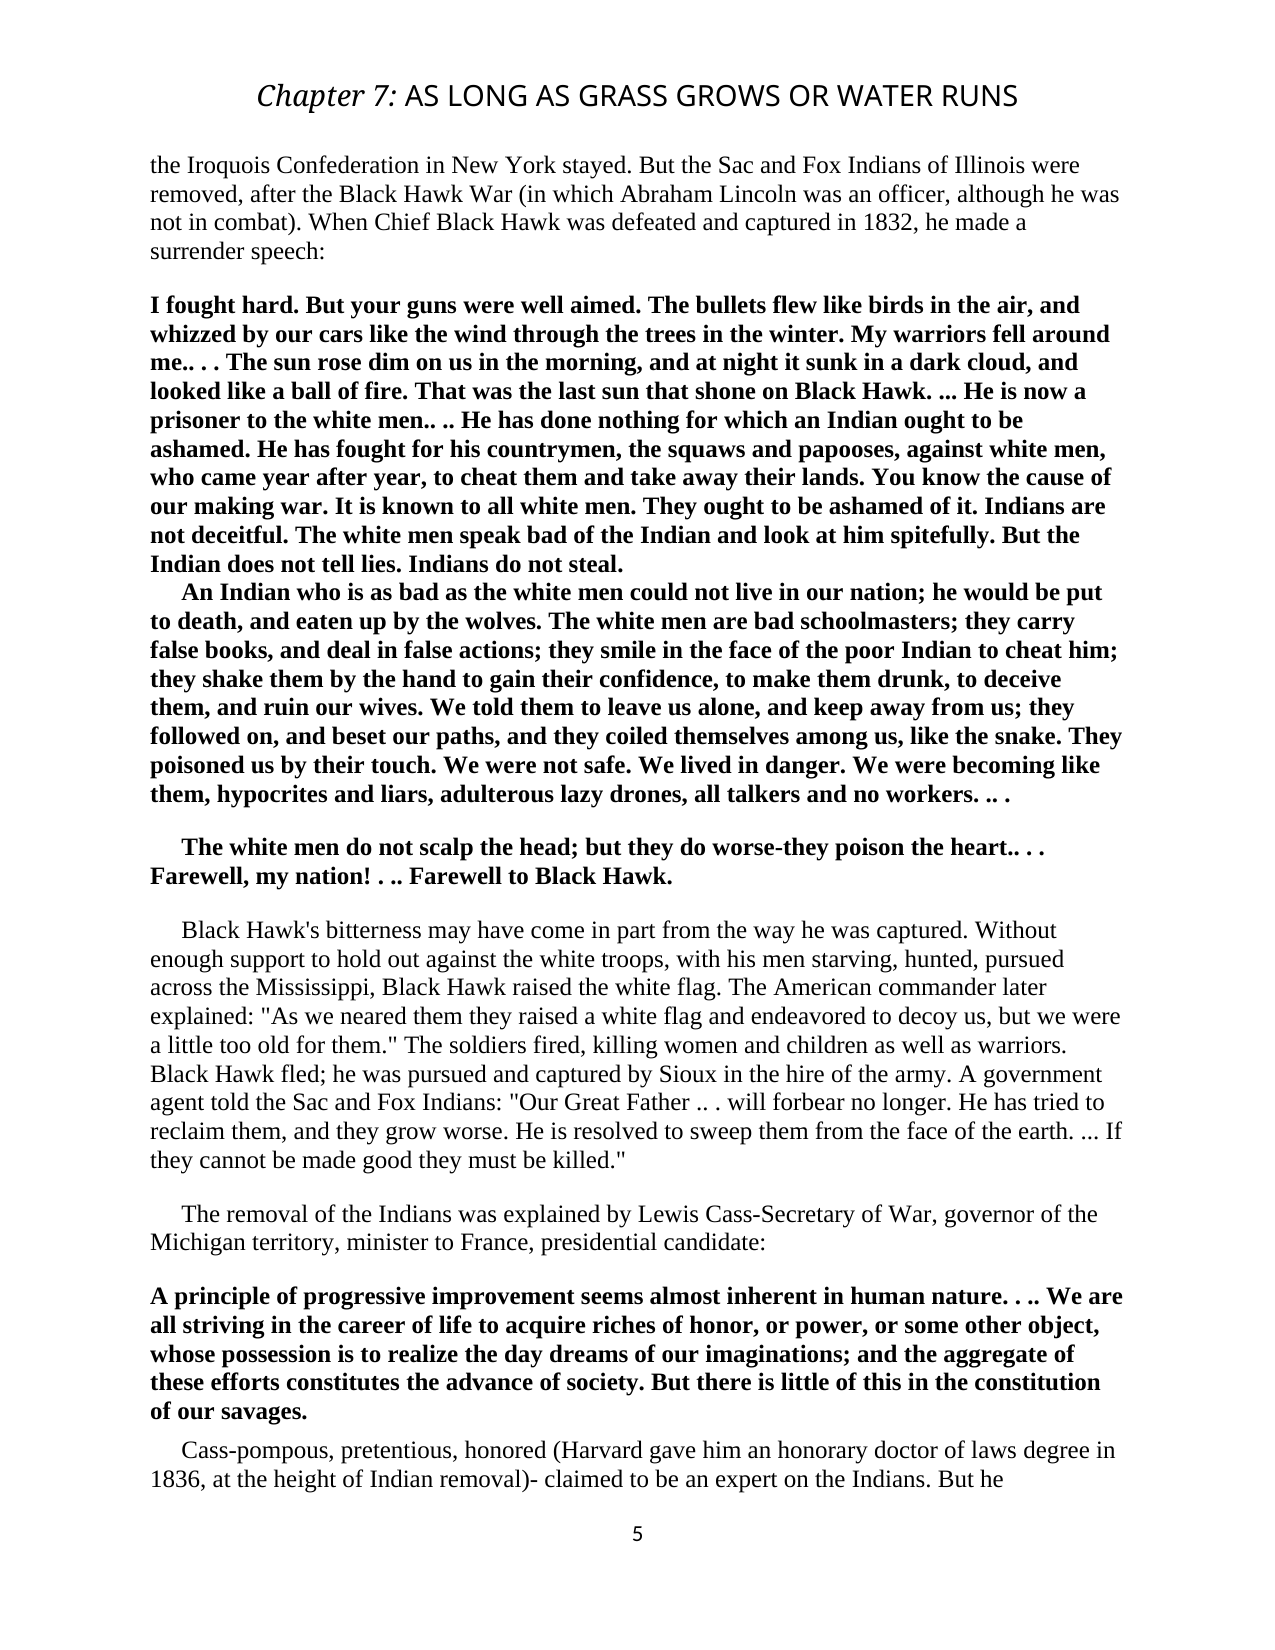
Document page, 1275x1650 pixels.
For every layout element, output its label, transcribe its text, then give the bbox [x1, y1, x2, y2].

text The removal of the Indians was explained by Lewis Cass-Secretary of War, governor of the Michigan territory, minister to France, presidential candidate: [150, 1199, 1125, 1256]
text The white men do not scalp the head; but they do worse-they poison the heart.. . . Farewell, my nation! . .. Farewell to Black Hawk. [150, 832, 1125, 890]
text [150, 1435, 1125, 1493]
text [150, 150, 1125, 265]
text A principle of progressive improvement seems almost inherent in human nature. . .. We are all striving in the career of life to acquire riches of honor, or power, or some other object, whose possession is to realize the day dreams of our imaginations; and the aggregate of these efforts constitutes the advance of society. But there is little of this in the constitution of our savages. [150, 1281, 1125, 1425]
text Black Hawk's bitterness may have come in part from the way he was captured. Without enough support to hold out against the white troops, with his men starving, hunted, pursued across the Mississippi, Black Hawk raised the white flag. The American commander later explained: "As we neared them they raised a white flag and endeavored to decoy us, but we were a little too old for them." The soldiers fired, killing women and children as well as warriors. Black Hawk fled; he was pursued and captured by Sioux in the hire of the army. A government agent told the Sac and Fox Indians: "Our Great Father .. . will forbear no longer. He has tried to reclaim them, and they grow worse. He is resolved to sweep them from the face of the earth. ... If they cannot be made good they must be killed." [150, 915, 1125, 1174]
text I fought hard. But your guns were well aimed. The bullets flew like birds in the air, and whizzed by our cars like the wind through the trees in the winter. My warriors fell around me.. . . The sun rose dim on us in the morning, and at night it sunk in a dark cloud, and looked like a ball of fire. That was the last sun that shone on Black Hawk. ... He is now a prisoner to the white men.. .. He has done nothing for which an Indian ought to be ashamed. He has fought for his countrymen, the squaws and papooses, against white men, who came year after year, to cheat them and take away their lands. You know the cause of our making war. It is known to all white men. They ought to be ashamed of it. Indians are not deceitful. The white men speak bad of the Indian and look at him spitefully. But the Indian does not tell lies. Indians do not steal. [150, 290, 1125, 577]
text An Indian who is as bad as the white men could not live in our nation; he would be put to death, and eaten up by the wolves. The white men are bad schoolmasters; they carry false books, and deal in false actions; they smile in the face of the poor Indian to cheat him; they shake them by the hand to gain their confidence, to make them drunk, to deceive them, and ruin our wives. We told them to leave us alone, and keep away from us; they followed on, and beset our paths, and they coiled themselves among us, like the snake. They poisoned us by their touch. We were not safe. We lived in danger. We were becoming like them, hypocrites and liars, adulterous lazy drones, all talkers and no workers. .. . [150, 577, 1125, 807]
